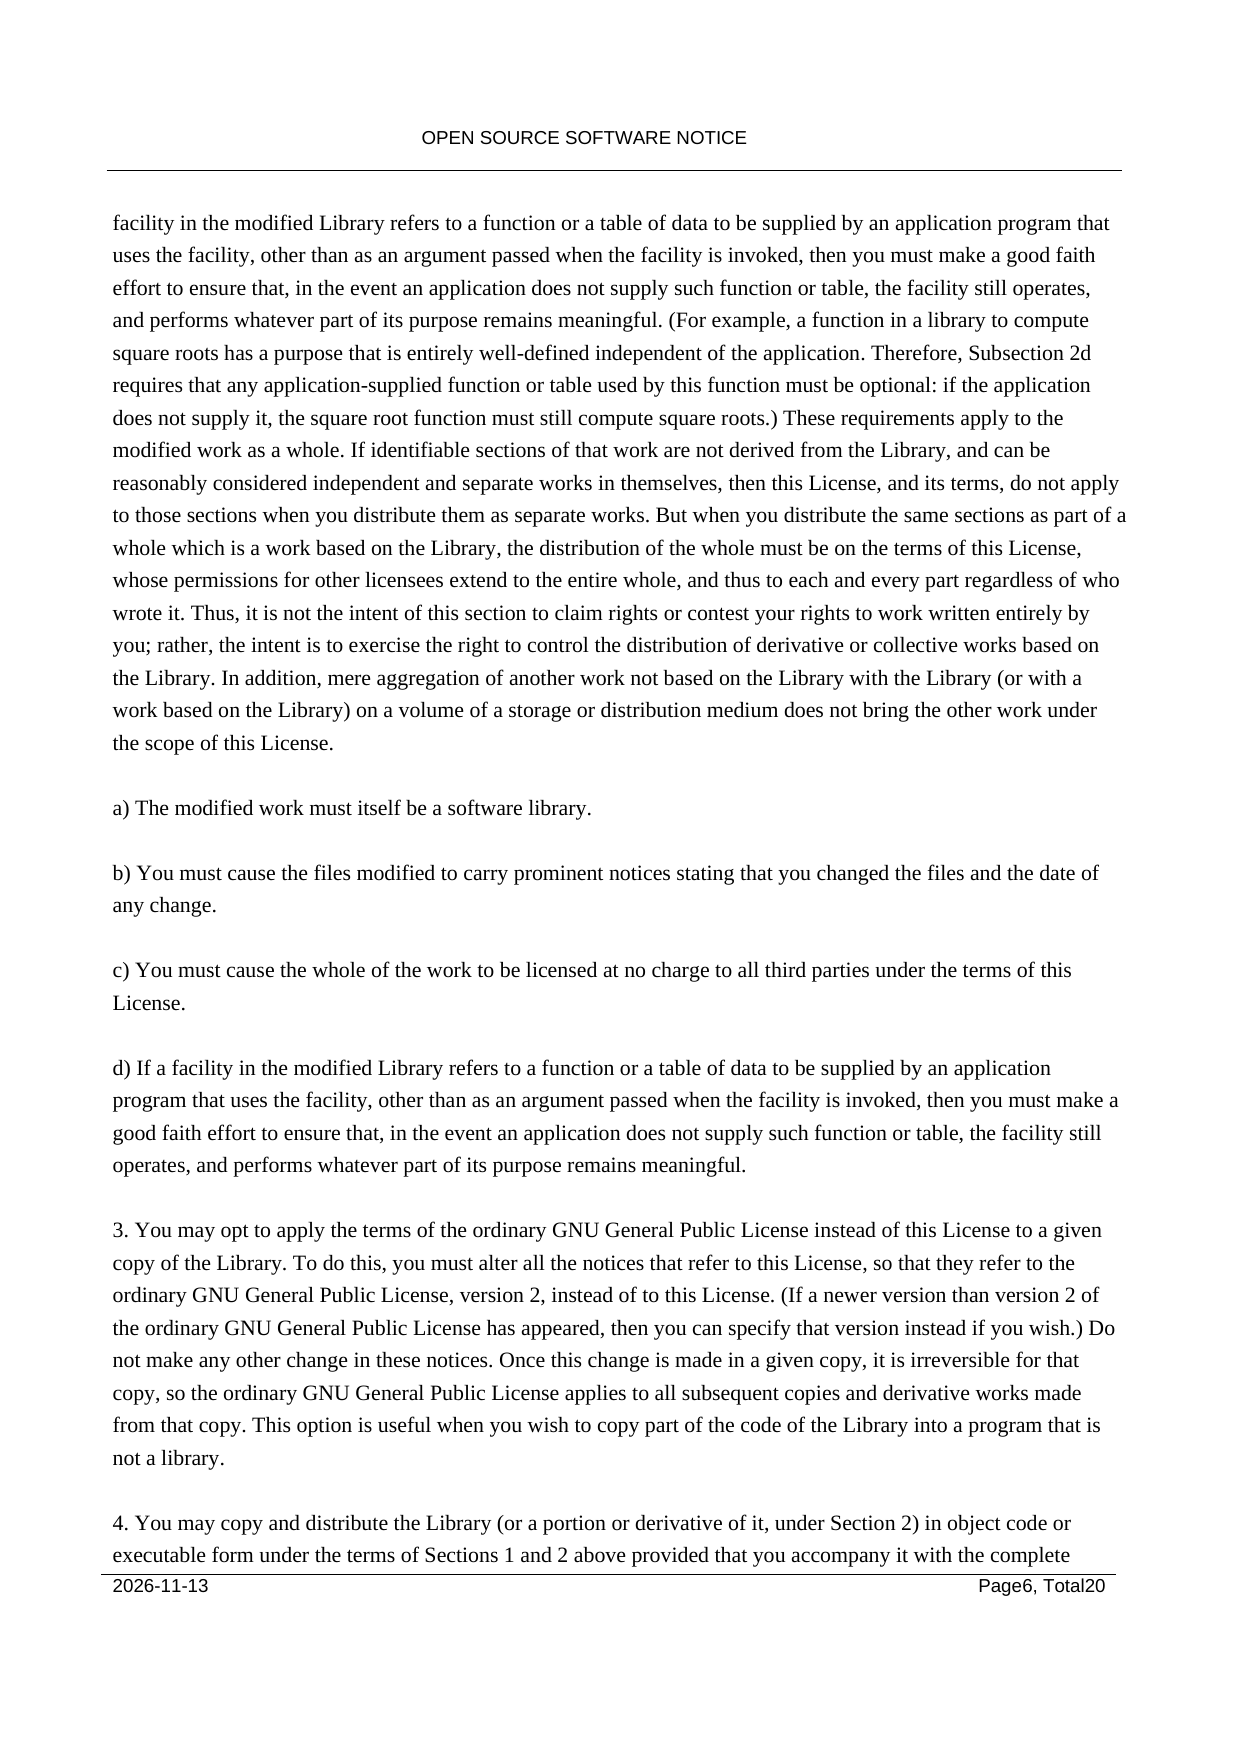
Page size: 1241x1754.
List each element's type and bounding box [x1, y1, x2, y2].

text [112, 206, 1128, 1571]
